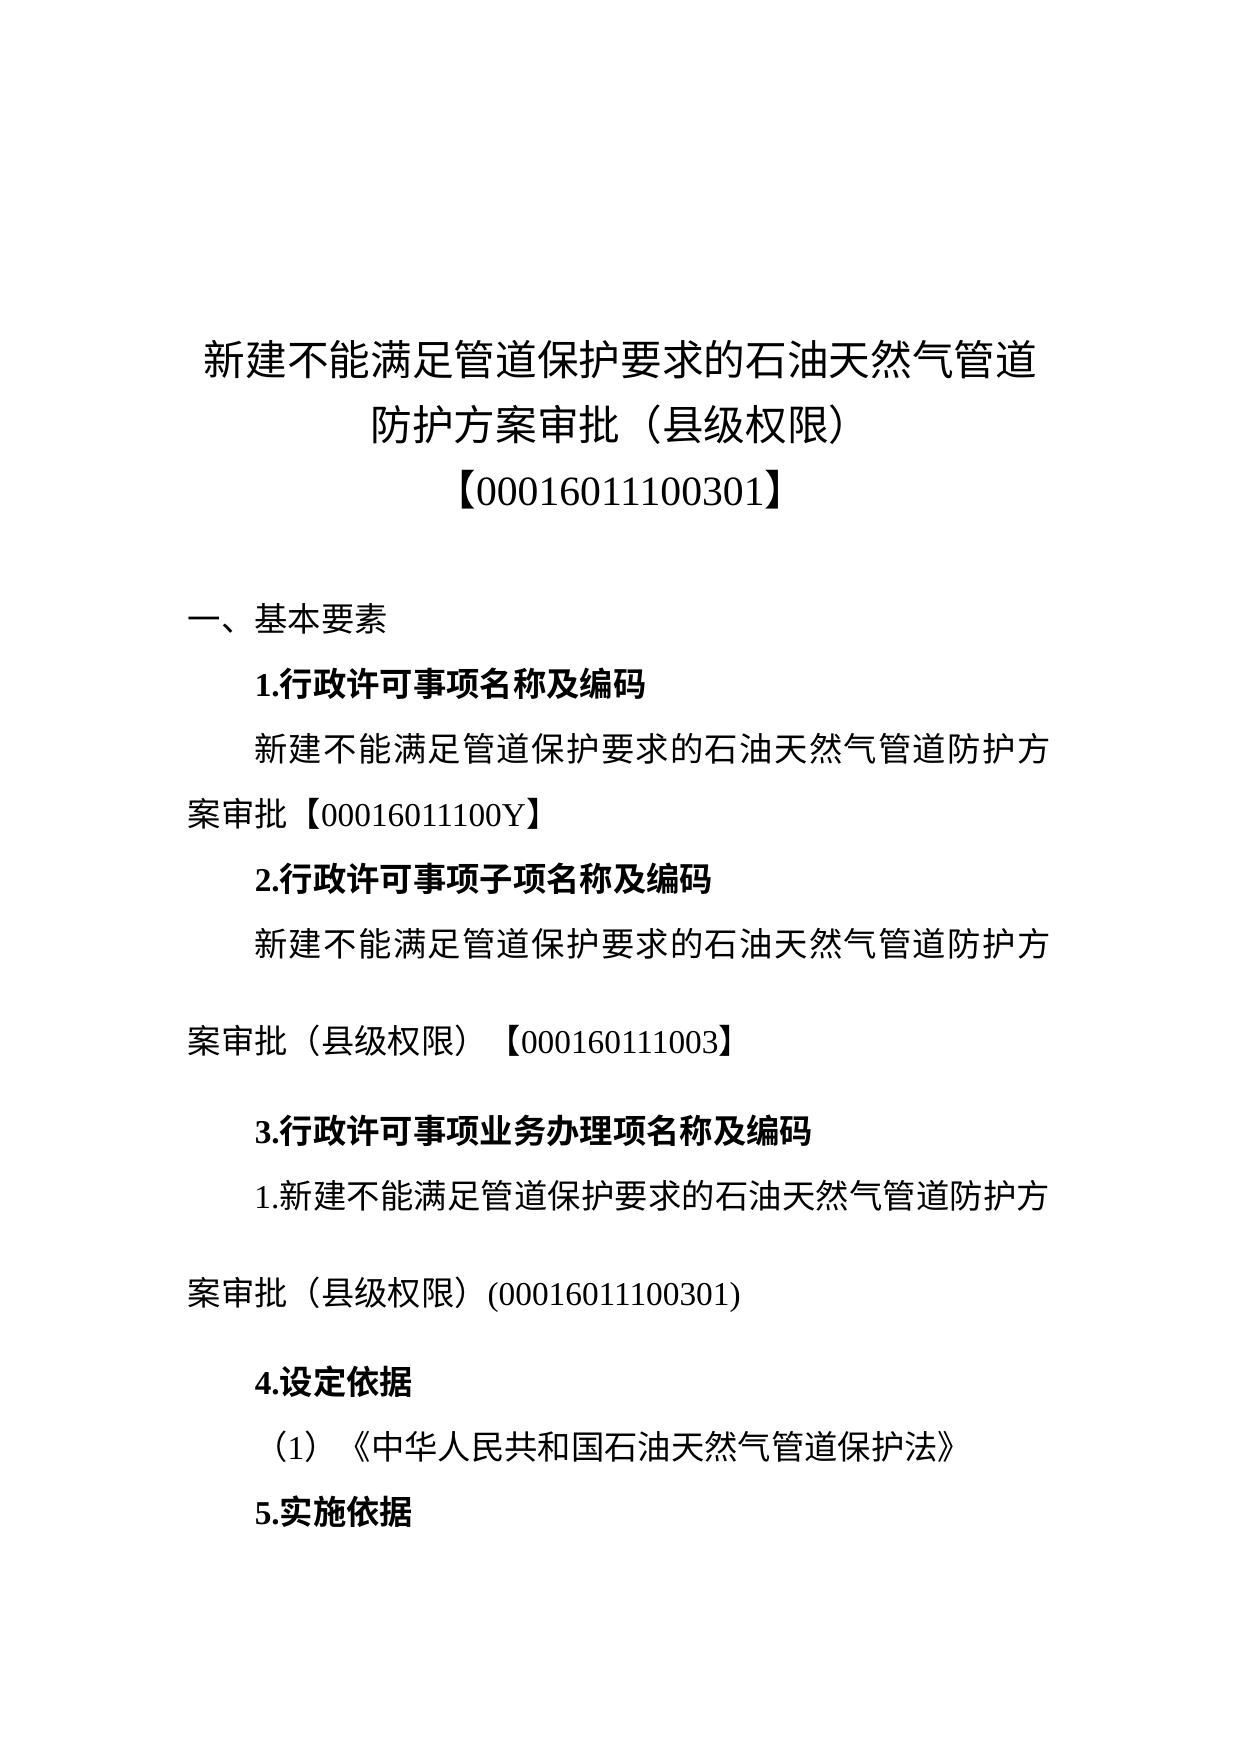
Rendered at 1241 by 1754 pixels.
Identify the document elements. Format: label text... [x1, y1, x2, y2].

list 1.行政许可事项名称及编码 [187, 649, 1053, 714]
list 4.设定依据 [187, 1348, 1053, 1413]
list 一、基本要素 [187, 584, 1053, 649]
list 3.行政许可事项业务办理项名称及编码 [187, 1096, 1053, 1161]
list 5.实施依据 [187, 1478, 1053, 1543]
text 【00016011100301】 [187, 454, 1053, 519]
text 1.新建不能满足管道保护要求的石油天然气管道防护方案审批（县级权限）(00016011100301) [187, 1161, 1053, 1323]
text 新建不能满足管道保护要求的石油天然气管道防护方案审批（县级权限） [187, 324, 1053, 454]
list （1）《中华人民共和国石油天然气管道保护法》 [187, 1413, 1053, 1478]
list 新建不能满足管道保护要求的石油天然气管道防护方案审批【00016011100Y】 [187, 714, 1053, 844]
list 2.行政许可事项子项名称及编码 [187, 844, 1053, 909]
text 新建不能满足管道保护要求的石油天然气管道防护方案审批（县级权限）【000160111003】 [187, 909, 1053, 1072]
